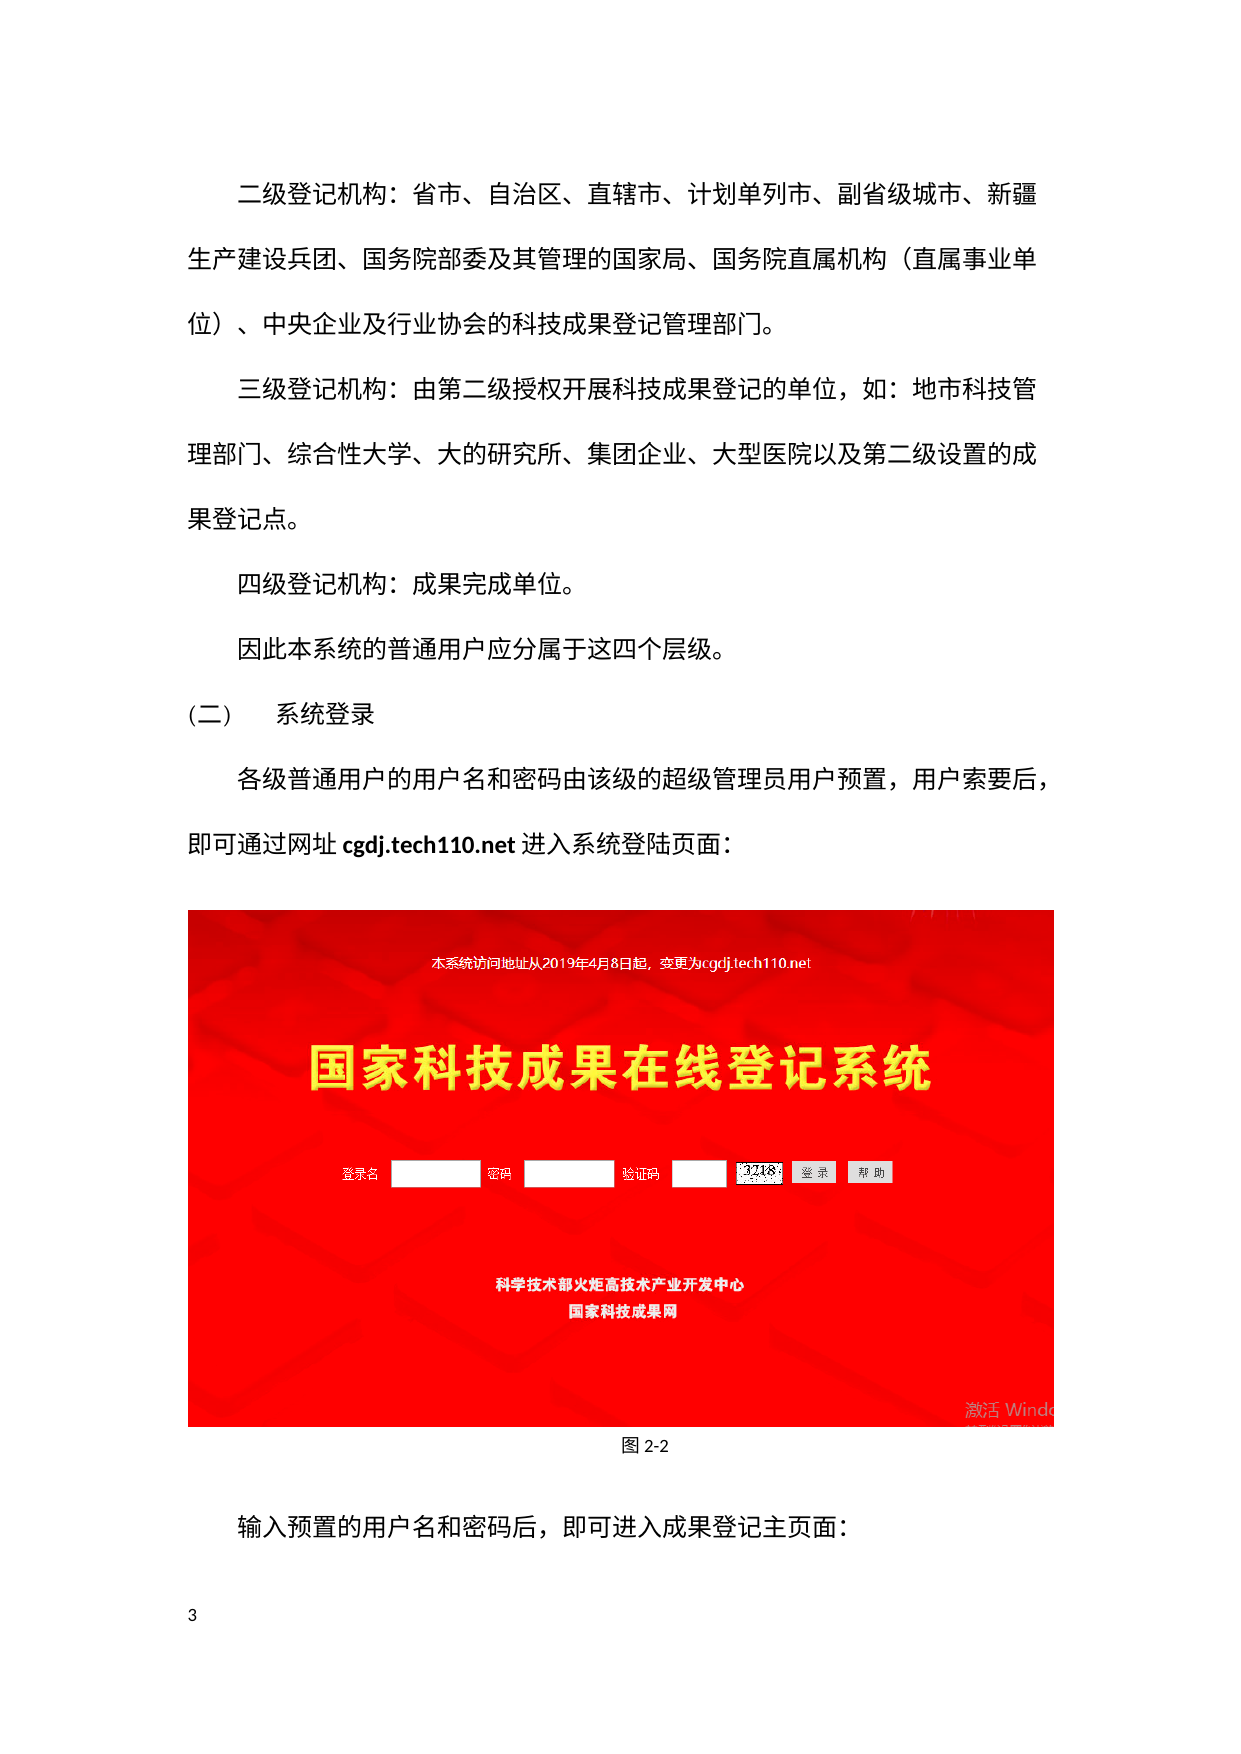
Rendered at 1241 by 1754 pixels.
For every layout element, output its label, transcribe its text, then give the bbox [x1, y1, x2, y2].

text 各级普通用户的用户名和密码由该级的超级管理员用户预置，用户索要后，即可通过网址cgdj.tech110.net进入系统登陆页面： [187, 745, 1053, 875]
picture [187, 909, 1054, 1427]
text 图2-2 [187, 1428, 1053, 1460]
subtitle 系统登录 [187, 680, 1053, 745]
text 输入预置的用户名和密码后，即可进入成果登记主页面： [187, 1493, 1053, 1558]
text 四级登记机构：成果完成单位。 [187, 550, 1053, 615]
text 三级登记机构：由第二级授权开展科技成果登记的单位，如：地市科技管理部门、综合性大学、大的研究所、集团企业、大型医院以及第二级设置的成果登记点。 [187, 355, 1053, 550]
text 因此本系统的普通用户应分属于这四个层级。 [187, 615, 1053, 680]
text 二级登记机构：省市、自治区、直辖市、计划单列市、副省级城市、新疆生产建设兵团、国务院部委及其管理的国家局、国务院直属机构（直属事业单位）、中央企业及行业协会的科技成果登记管理部门。 [187, 160, 1053, 355]
